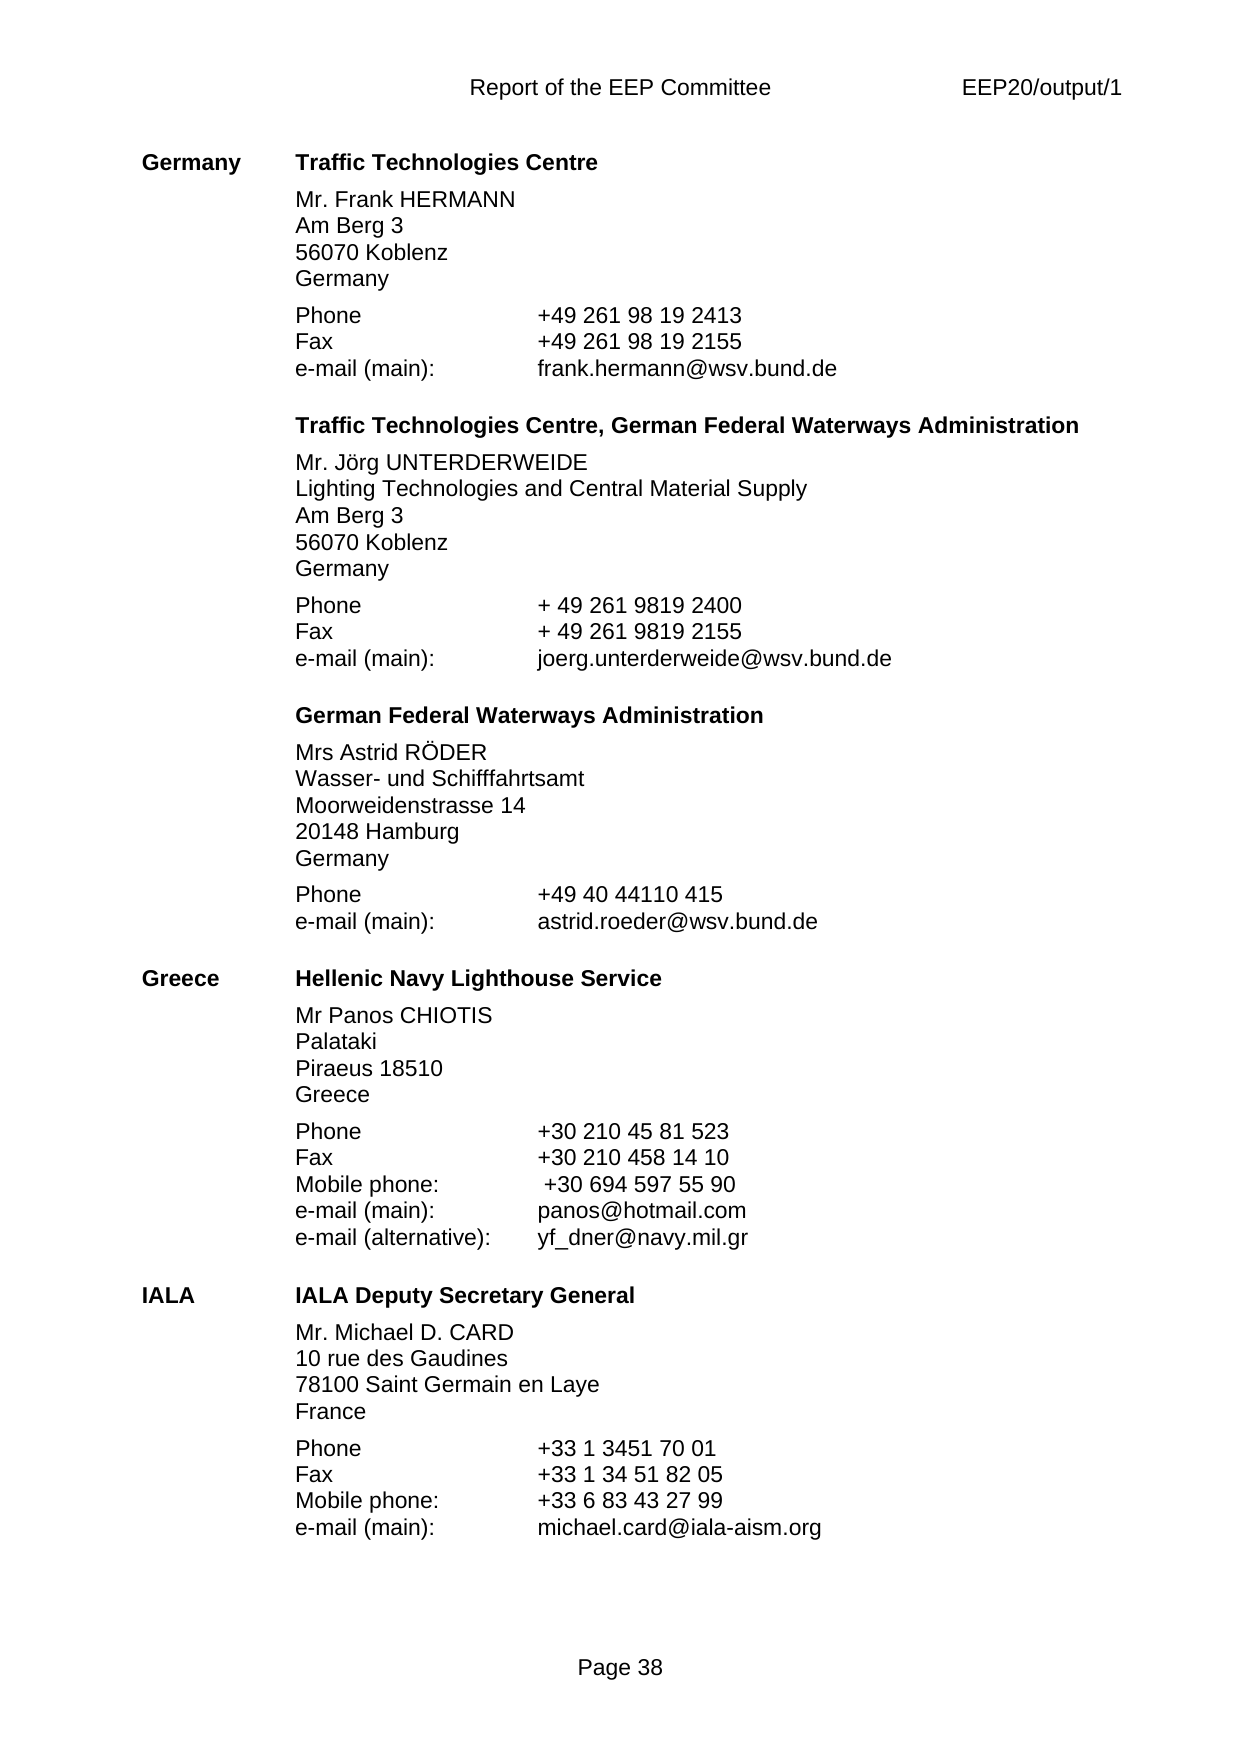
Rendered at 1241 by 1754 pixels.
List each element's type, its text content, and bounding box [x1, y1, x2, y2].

text Wasser- und Schifffahrtsamt [118, 765, 1122, 792]
text e-mail (main): michael.card@iala-aism.org [118, 1514, 1122, 1540]
text e-mail (main): frank.hermann@wsv.bund.de [118, 355, 1122, 381]
text Phone +30 210 45 81 523 [118, 1118, 1122, 1144]
text Germany [118, 844, 1122, 871]
text 56070 Koblenz [118, 529, 1122, 555]
text Germany [118, 555, 1122, 582]
text Fax +49 261 98 19 2155 [118, 328, 1122, 355]
text Mr. Frank HERMANN [118, 186, 1122, 212]
text Fax +33 1 34 51 82 05 [118, 1461, 1122, 1487]
text Mr. Jörg UNTERDERWEIDE [118, 449, 1122, 475]
text e-mail (alternative): yf_dner@navy.mil.gr [118, 1224, 1122, 1251]
text e-mail (main): astrid.roeder@wsv.bund.de [118, 908, 1122, 934]
text Phone +49 261 98 19 2413 [118, 302, 1122, 328]
text France [118, 1398, 1122, 1424]
text Greece [118, 1081, 1122, 1107]
text Am Berg 3 [118, 502, 1122, 528]
text Mobile phone: +30 694 597 55 90 [118, 1171, 1122, 1197]
text Phone +33 1 3451 70 01 [118, 1434, 1122, 1461]
text Mrs Astrid RÖDER [118, 739, 1122, 765]
text Mr. Michael D. CARD [118, 1319, 1122, 1345]
text Greece Hellenic Navy Lighthouse Service [118, 965, 1122, 992]
text e-mail (main): joerg.unterderweide@wsv.bund.de [118, 645, 1122, 671]
text Mr Panos CHIOTIS [118, 1002, 1122, 1028]
text Germany Traffic Technologies Centre [118, 149, 1122, 176]
text Palataki [118, 1028, 1122, 1055]
text German Federal Waterways Administration [118, 702, 1122, 729]
text Fax + 49 261 9819 2155 [118, 618, 1122, 645]
text 10 rue des Gaudines [118, 1345, 1122, 1371]
text Fax +30 210 458 14 10 [118, 1144, 1122, 1171]
text Lighting Technologies and Central Material Supply [118, 475, 1122, 502]
text e-mail (main): panos@hotmail.com [118, 1197, 1122, 1223]
text 56070 Koblenz [118, 239, 1122, 265]
text Germany [118, 265, 1122, 292]
text Phone +49 40 44110 415 [118, 881, 1122, 908]
text 20148 Hamburg [118, 818, 1122, 844]
text Phone + 49 261 9819 2400 [118, 592, 1122, 618]
text Am Berg 3 [118, 212, 1122, 239]
text 78100 Saint Germain en Laye [118, 1371, 1122, 1398]
text Traffic Technologies Centre, German Federal Waterways Administration [118, 412, 1122, 439]
text Moorweidenstrasse 14 [118, 792, 1122, 818]
text IALA IALA Deputy Secretary General [118, 1282, 1122, 1308]
text Piraeus 18510 [118, 1055, 1122, 1081]
text Mobile phone: +33 6 83 43 27 99 [118, 1487, 1122, 1514]
